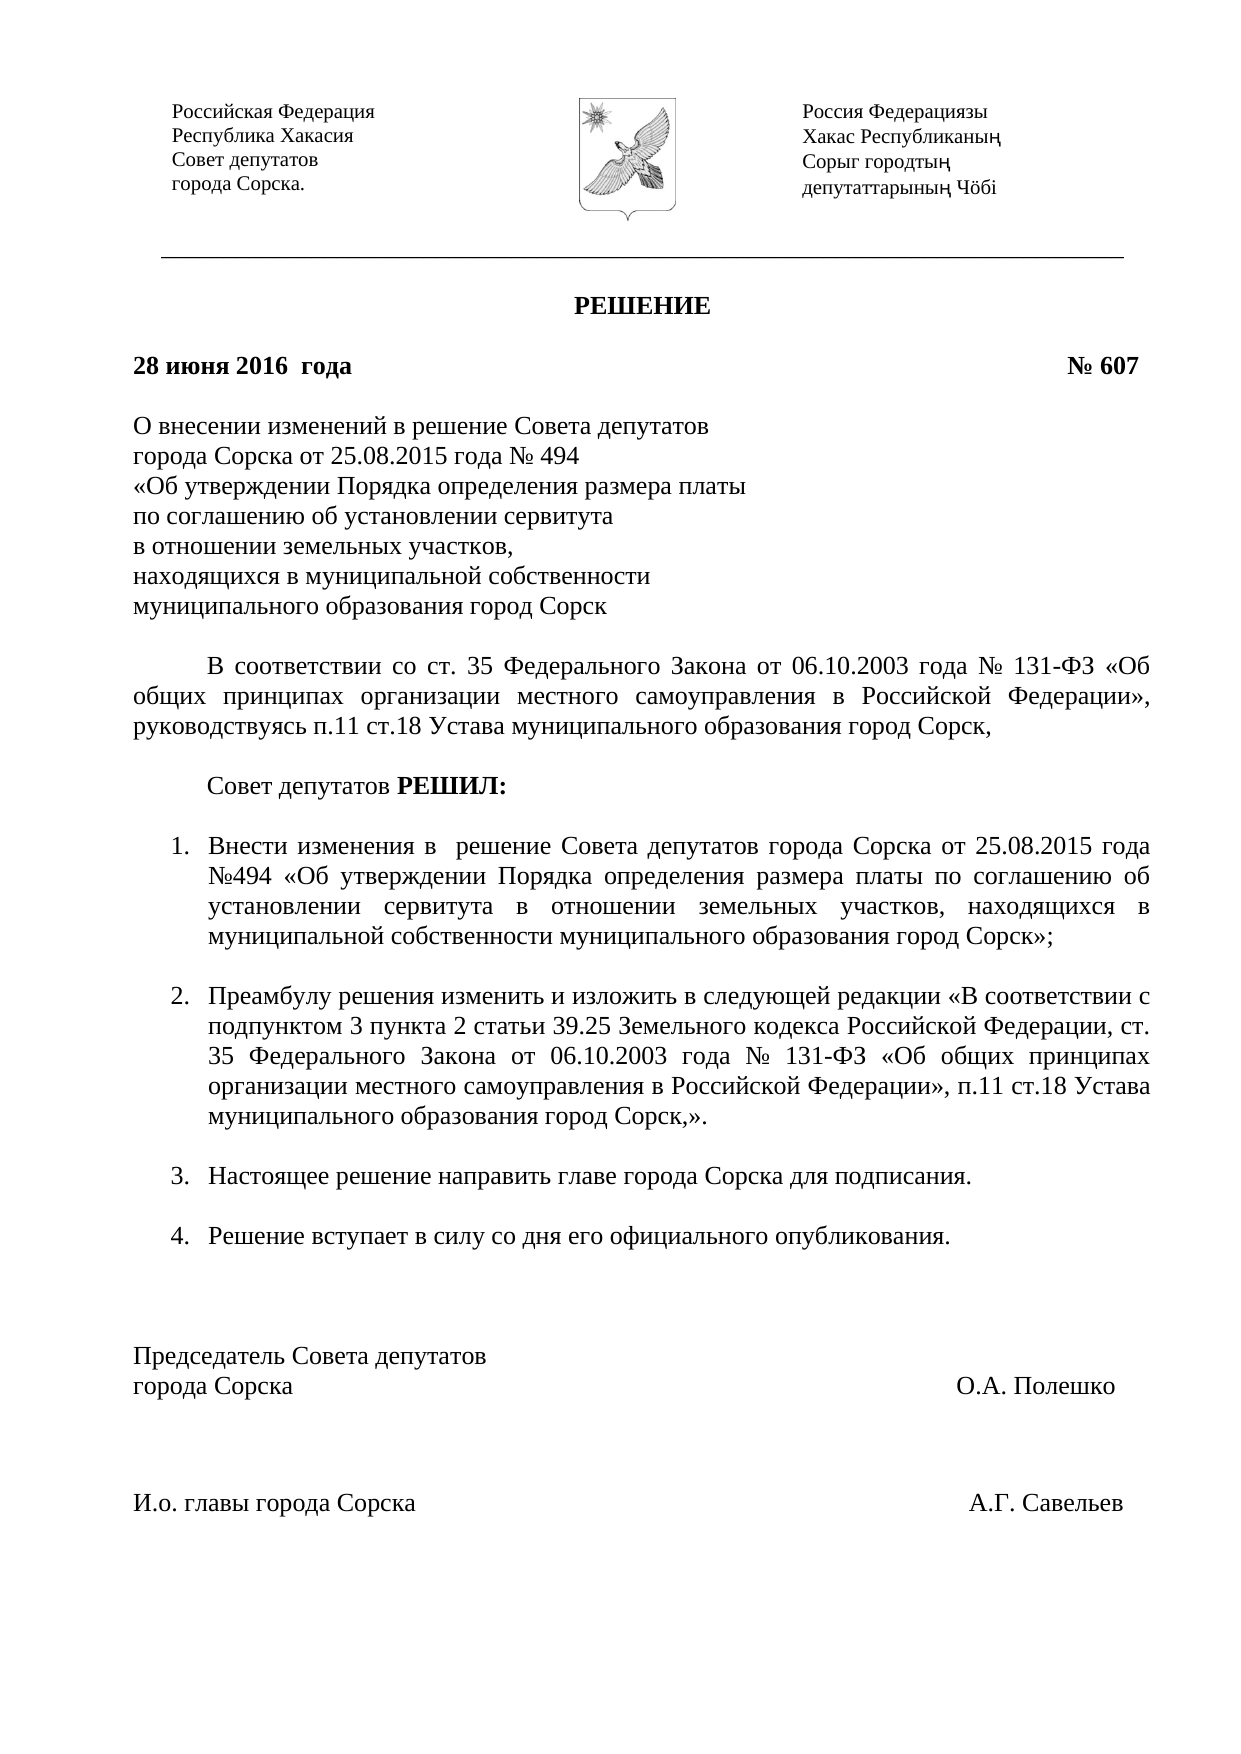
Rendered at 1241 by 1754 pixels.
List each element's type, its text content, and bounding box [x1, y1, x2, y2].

text И.о. главы города Сорска А.Г. Савельев [133, 1487, 1152, 1517]
text по соглашению об установлении сервитута [133, 500, 1152, 530]
text находящихся в муниципальной собственности [133, 560, 1152, 590]
text 28 июня 2016 года № 607 [133, 350, 1152, 380]
text О внесении изменений в решение Совета депутатов [133, 410, 1152, 440]
table_header Российская Федерация Республика Хакасия Совет депутатов города Сорска. [161, 75, 469, 231]
text РЕШЕНИЕ [133, 290, 1152, 320]
text в отношении земельных участков, [133, 530, 1152, 560]
text Совет депутатов РЕШИЛ: [133, 770, 1152, 800]
table_header [470, 75, 785, 231]
text муниципального образования город Сорск [133, 590, 1152, 620]
list Настоящее решение направить главе города Сорска для подписания. [170, 1160, 1152, 1190]
text города Сорска О.А. Полешко [133, 1370, 1152, 1400]
picture [579, 98, 676, 221]
text _____________________________________________________________________________ [133, 232, 1152, 261]
list Преамбулу решения изменить и изложить в следующей редакции «В соответствии с подпунктом 3 пункта 2 статьи 39.25 Земельного кодекса Российской Федерации, ст. 35 Федерального Закона от 06.10.2003 года № 131-ФЗ «Об общих принципах организации местного самоуправления в Российской Федерации», п.11 ст.18 Устава муниципального образования город Сорск,». [170, 980, 1152, 1130]
list Внести изменения в решение Совета депутатов города Сорска от 25.08.2015 года №494 «Об утверждении Порядка определения размера платы по соглашению об установлении сервитута в отношении земельных участков, находящихся в муниципальной собственности муниципального образования город Сорск»; [170, 830, 1152, 950]
list Решение вступает в силу со дня его официального опубликования. [170, 1220, 1152, 1250]
text В соответствии со ст. 35 Федерального Закона от 06.10.2003 года № 131-ФЗ «Об общих принципах организации местного самоуправления в Российской Федерации», руководствуясь п.11 ст.18 Устава муниципального образования город Сорск, [133, 650, 1152, 740]
text Председатель Совета депутатов [133, 1340, 1152, 1370]
table_header Россия Федерациязы Хакас Республиканың Сорыг городтың депутаттарының Чöбi [786, 75, 1124, 231]
text города Сорска от 25.08.2015 года № 494 [133, 440, 1152, 470]
text «Об утверждении Порядка определения размера платы [133, 470, 1152, 500]
